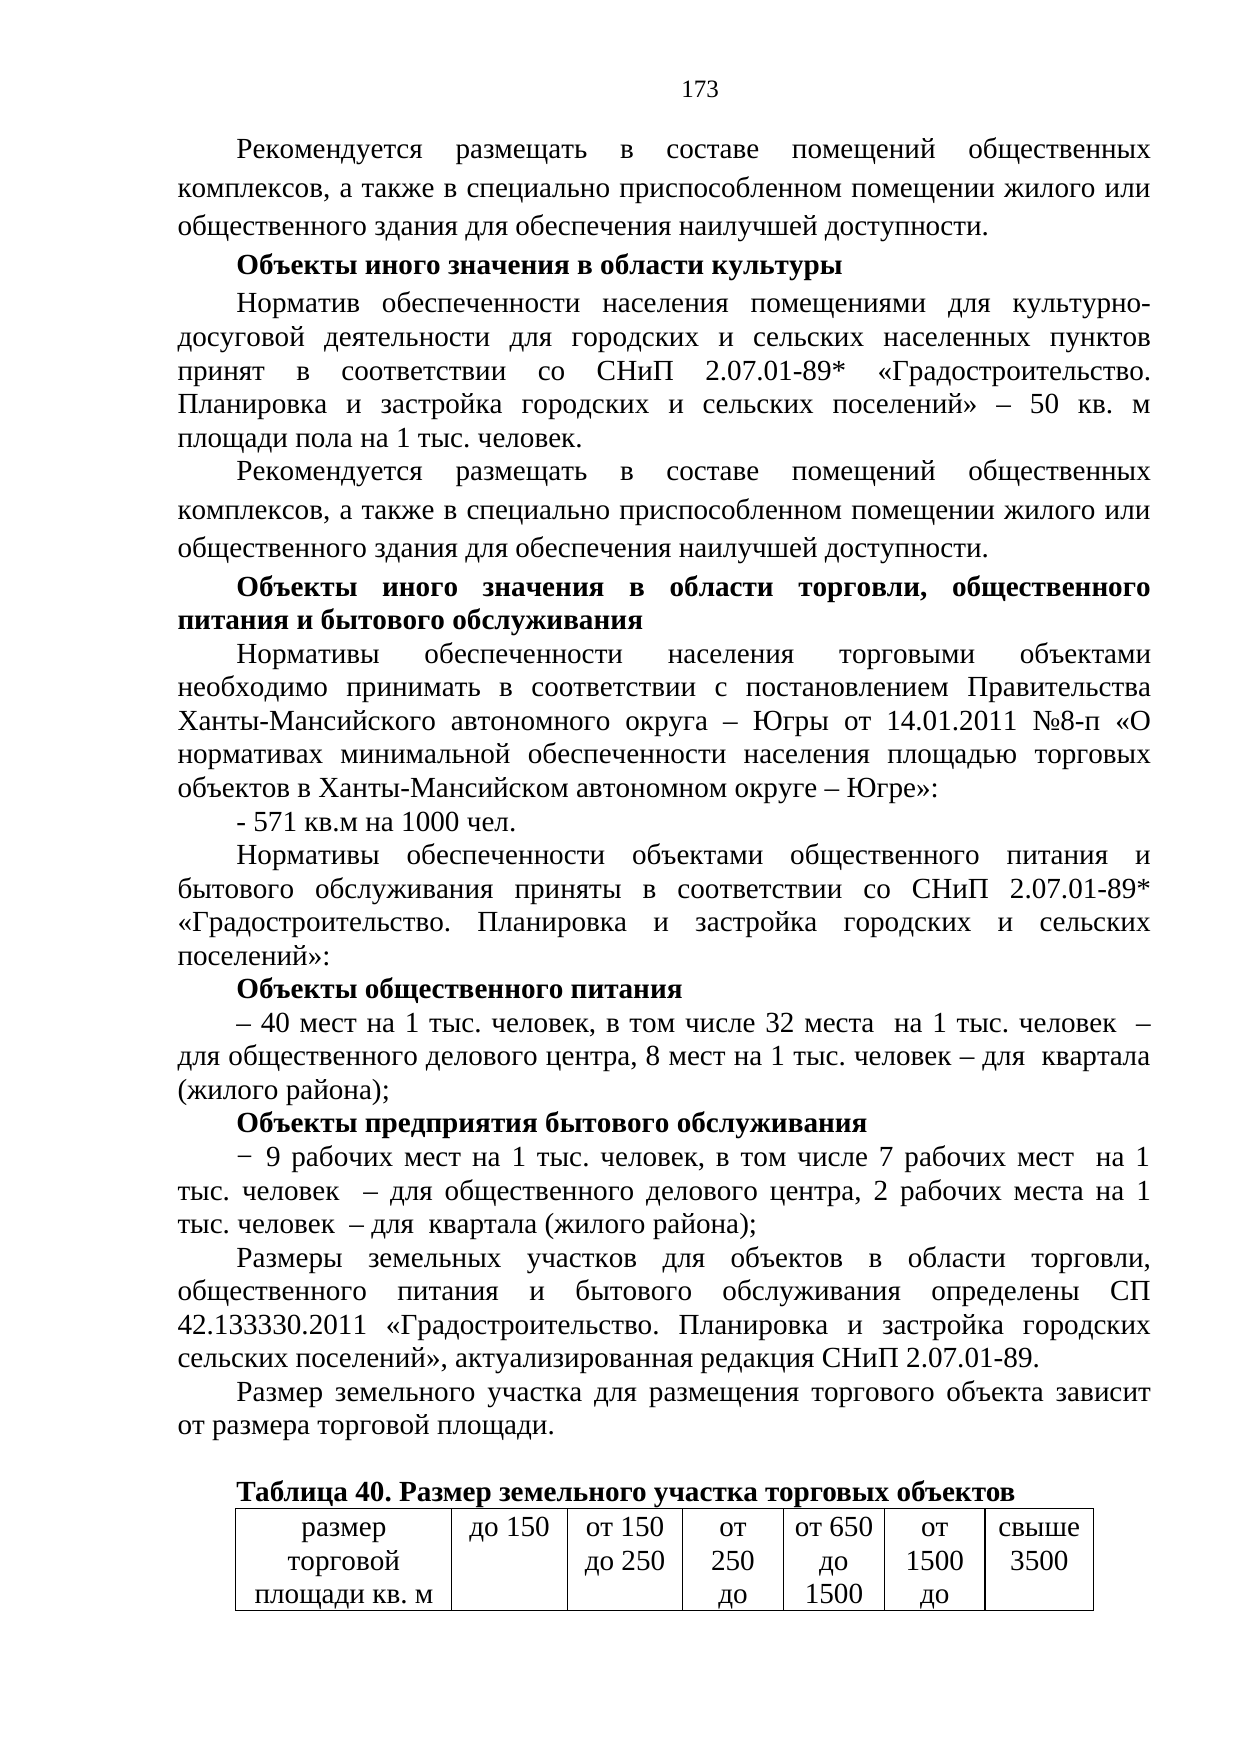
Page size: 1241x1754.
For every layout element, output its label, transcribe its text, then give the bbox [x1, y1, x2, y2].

text Норматив обеспеченности населения помещениями для культурно-досуговой деятельности для городских и сельских населенных пунктов принят в соответствии со СНиП 2.07.01-89* «Градостроительство. Планировка и застройка городских и сельских поселений» – 50 кв. м площади пола на 1 тыс. человек. [177, 286, 1152, 453]
text Объекты иного значения в области торговли, общественного питания и бытового обслуживания [177, 569, 1152, 636]
text Объекты иного значения в области культуры [177, 247, 1152, 281]
text Объекты предприятия бытового обслуживания [177, 1106, 1152, 1139]
text Нормативы обеспеченности объектами общественного питания и бытового обслуживания приняты в соответствии со СНиП 2.07.01-89* «Градостроительство. Планировка и застройка городских и сельских поселений»: [177, 837, 1152, 971]
text Рекомендуется размещать в составе помещений общественных комплексов, а также в специально приспособленном помещении жилого или общественного здания для обеспечения наилучшей доступности. [177, 131, 1152, 242]
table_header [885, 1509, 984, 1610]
text Рекомендуется размещать в составе помещений общественных комплексов, а также в специально приспособленном помещении жилого или общественного здания для обеспечения наилучшей доступности. [177, 453, 1152, 564]
text – 40 мест на 1 тыс. человек, в том числе 32 места на 1 тыс. человек – для общественного делового центра, 8 мест на 1 тыс. человек – для квартала (жилого района); [177, 1005, 1152, 1106]
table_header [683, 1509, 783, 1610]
text Нормативы обеспеченности населения торговыми объектами необходимо принимать в соответствии с постановлением Правительства Ханты-Мансийского автономного округа – Югры от 14.01.2011 №8-п «О нормативах минимальной обеспеченности населения площадью торговых объектов в Ханты-Мансийском автономном округе – Югре»: [177, 636, 1152, 804]
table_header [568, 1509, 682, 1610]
text Размер земельного участка для размещения торгового объекта зависит от размера торговой площади. [177, 1374, 1152, 1441]
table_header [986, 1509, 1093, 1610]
text Таблица 40. Размер земельного участка торговых объектов [177, 1474, 1152, 1508]
text Объекты общественного питания [177, 971, 1152, 1005]
list 9 рабочих мест на 1 тыс. человек, в том числе 7 рабочих мест на 1 тыс. человек – для общественного делового центра, 2 рабочих места на 1 тыс. человек – для квартала (жилого района); [177, 1139, 1152, 1240]
text Размеры земельных участков для объектов в области торговли, общественного питания и бытового обслуживания определены СП 42.133330.2011 «Градостроительство. Планировка и застройка городских сельских поселений», актуализированная редакция СНиП 2.07.01-89. [177, 1240, 1152, 1374]
text - 571 кв.м на 1000 чел. [177, 804, 1152, 837]
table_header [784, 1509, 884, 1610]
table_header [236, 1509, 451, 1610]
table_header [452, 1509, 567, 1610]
